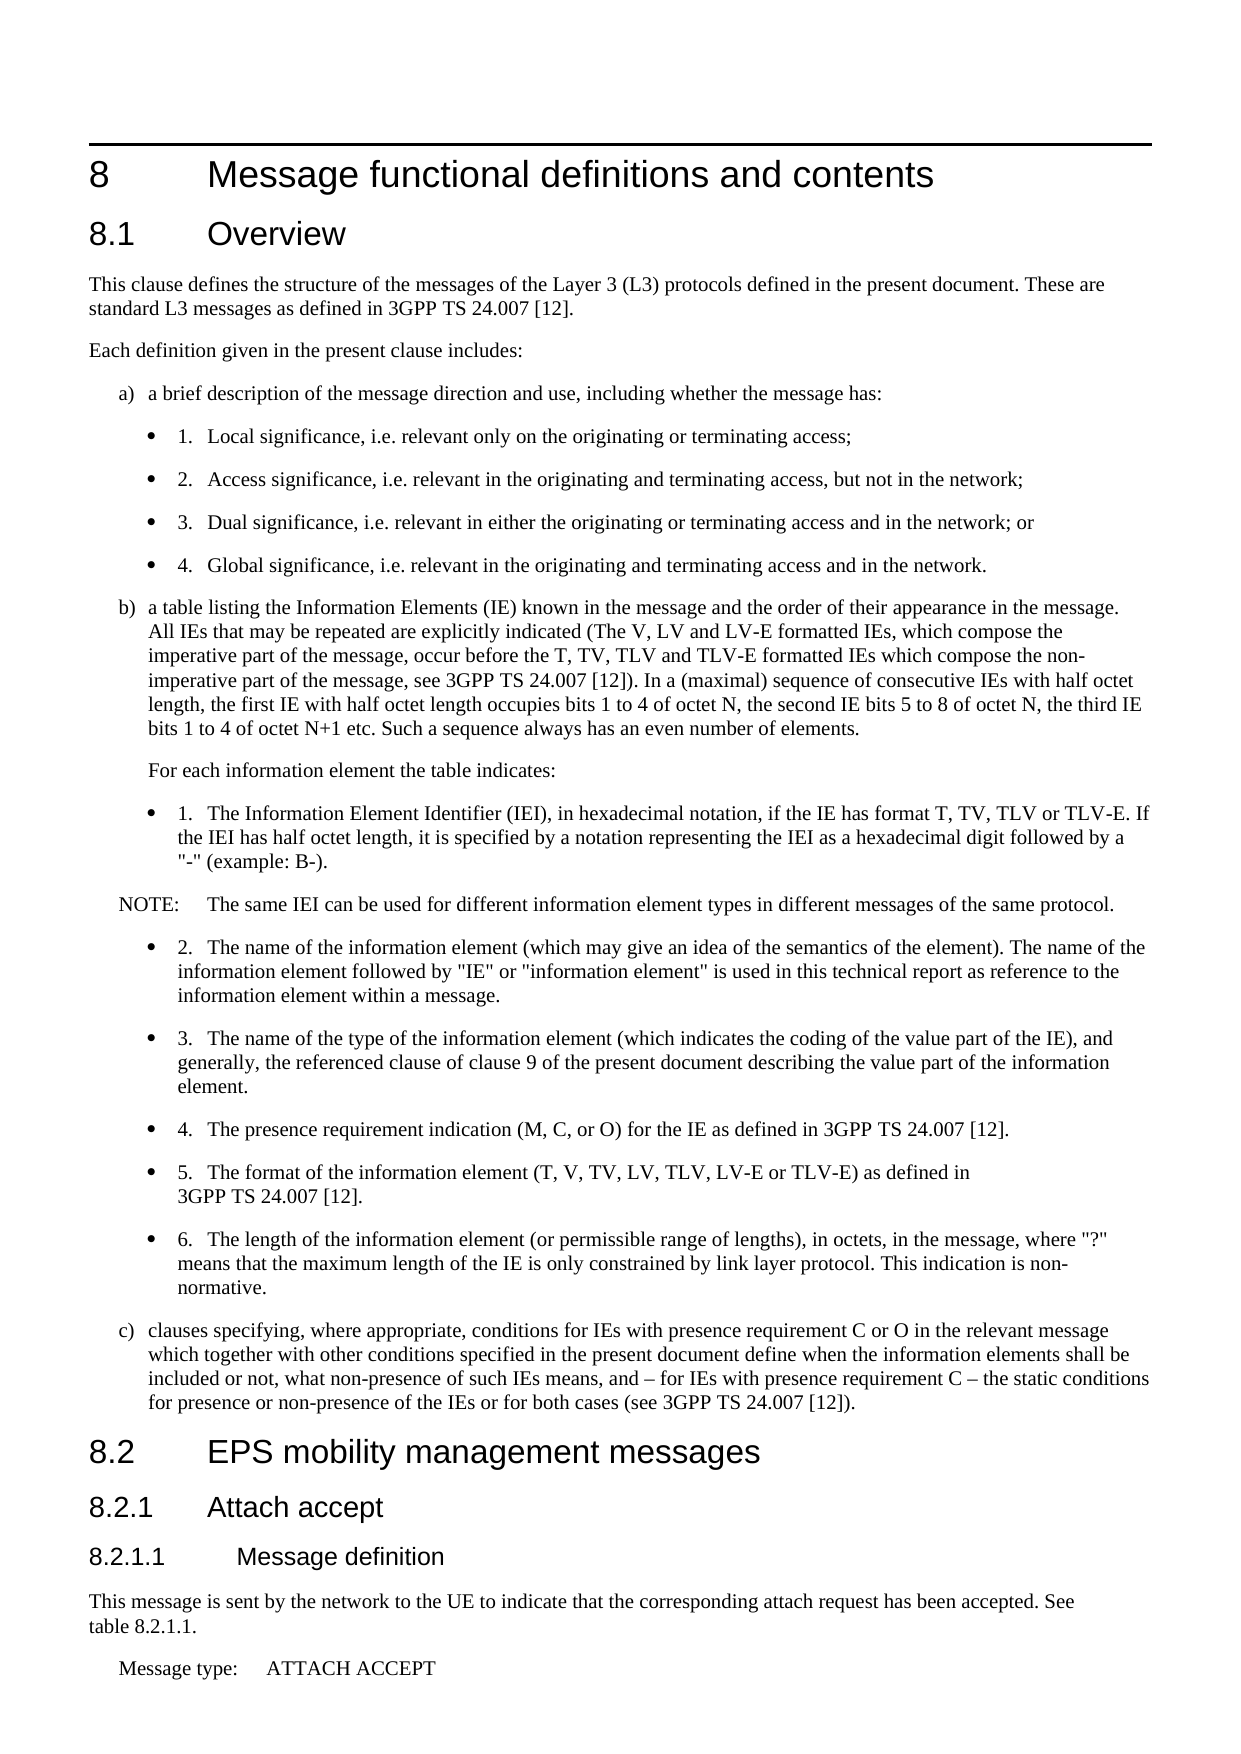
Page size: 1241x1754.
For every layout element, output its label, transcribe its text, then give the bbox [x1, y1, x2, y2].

list 6. The length of the information element (or permissible range of lengths), in octets, in the message, where "?" means that the maximum length of the IE is only constrained by link layer protocol. This indication is non-normative. [148, 1227, 1152, 1299]
list 5. The format of the information element (T, V, TV, LV, TLV, LV-E or TLV-E) as defined in 3GPP TS 24.007 [12]. [148, 1160, 1152, 1208]
list 4. The presence requirement indication (M, C, or O) for the IE as defined in 3GPP TS 24.007 [12]. [148, 1117, 1152, 1141]
list 2. Access significance, i.e. relevant in the originating and terminating access, but not in the network; [148, 467, 1152, 491]
text Each definition given in the present clause includes: [89, 338, 1152, 362]
list 4. Global significance, i.e. relevant in the originating and terminating access and in the network. [148, 552, 1152, 577]
text This clause defines the structure of the messages of the Layer 3 (L3) protocols defined in the present document. These are standard L3 messages as defined in 3GPP TS 24.007 [12]. [89, 272, 1152, 320]
list 1. Local significance, i.e. relevant only on the originating or terminating access; [148, 424, 1152, 448]
text c) clauses specifying, where appropriate, conditions for IEs with presence requirement C or O in the relevant message which together with other conditions specified in the present document define when the information elements shall be included or not, what non-presence of such IEs means, and – for IEs with presence requirement C – the static conditions for presence or non-presence of the IEs or for both cases (see 3GPP TS 24.007 [12]). [118, 1317, 1152, 1414]
subtitle 8 Message functional definitions and contents [89, 146, 1152, 196]
subtitle 8.2.1.1 Message definition [89, 1542, 1152, 1571]
subtitle 8.2.1 Attach accept [89, 1490, 1152, 1523]
text For each information element the table indicates: [118, 758, 1152, 782]
list 2. The name of the information element (which may give an idea of the semantics of the element). The name of the information element followed by "IE" or "information element" is used in this technical report as reference to the information element within a message. [148, 935, 1152, 1007]
list 3. The name of the type of the information element (which indicates the coding of the value part of the IE), and generally, the referenced clause of clause 9 of the present document describing the value part of the information element. [148, 1026, 1152, 1098]
list 3. Dual significance, i.e. relevant in either the originating or terminating access and in the network; or [148, 510, 1152, 534]
text NOTE: The same IEI can be used for different information element types in different messages of the same protocol. [118, 892, 1152, 916]
text a) a brief description of the message direction and use, including whether the message has: [118, 381, 1152, 405]
subtitle 8.2 EPS mobility management messages [89, 1432, 1152, 1471]
text b) a table listing the Information Elements (IE) known in the message and the order of their appearance in the message. All IEs that may be repeated are explicitly indicated (The V, LV and LV-E formatted IEs, which compose the imperative part of the message, occur before the T, TV, TLV and TLV-E formatted IEs which compose the non-imperative part of the message, see 3GPP TS 24.007 [12]). In a (maximal) sequence of consecutive IEs with half octet length, the first IE with half octet length occupies bits 1 to 4 of octet N, the second IE bits 5 to 8 of octet N, the third IE bits 1 to 4 of octet N+1 etc. Such a sequence always has an even number of elements. [118, 595, 1152, 740]
text Message type: ATTACH ACCEPT [118, 1656, 1152, 1680]
subtitle 8.1 Overview [89, 214, 1152, 253]
list 1. The Information Element Identifier (IEI), in hexadecimal notation, if the IE has format T, TV, TLV or TLV-E. If the IEI has half octet length, it is specified by a notation representing the IEI as a hexadecimal digit followed by a "-" (example: B-). [148, 801, 1152, 873]
text This message is sent by the network to the UE to indicate that the corresponding attach request has been accepted. See table 8.2.1.1. [89, 1589, 1152, 1638]
